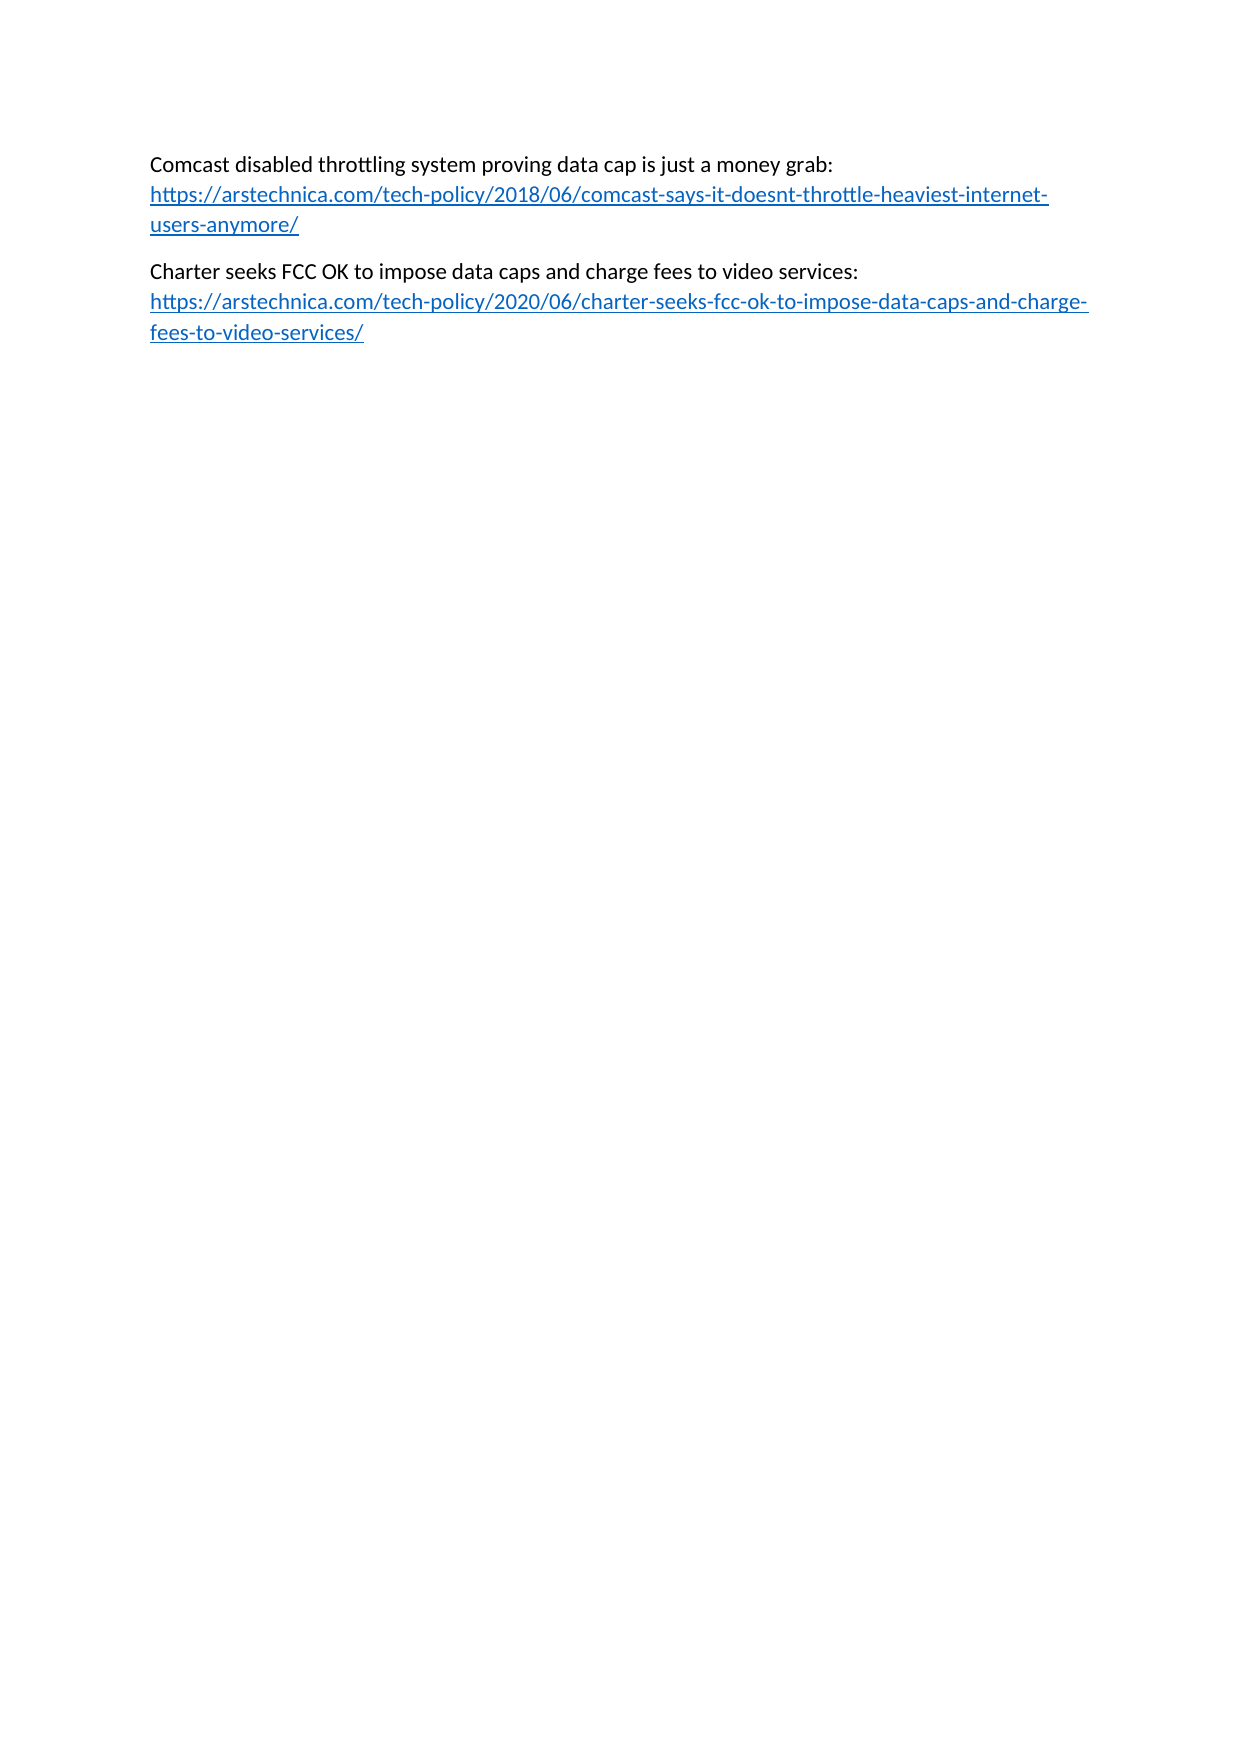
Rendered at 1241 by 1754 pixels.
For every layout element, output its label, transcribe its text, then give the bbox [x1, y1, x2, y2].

text Comcast disabled throttling system proving data cap is just a money grab: https://arstechnica.com/tech-policy/2018/06/comcast-says-it-doesnt-throttle-heaviest-internet-users-anymore/ [150, 150, 1090, 238]
text Charter seeks FCC OK to impose data caps and charge fees to video services: https://arstechnica.com/tech-policy/2020/06/charter-seeks-fcc-ok-to-impose-data-caps-and-charge-fees-to-video-services/ [150, 257, 1090, 346]
